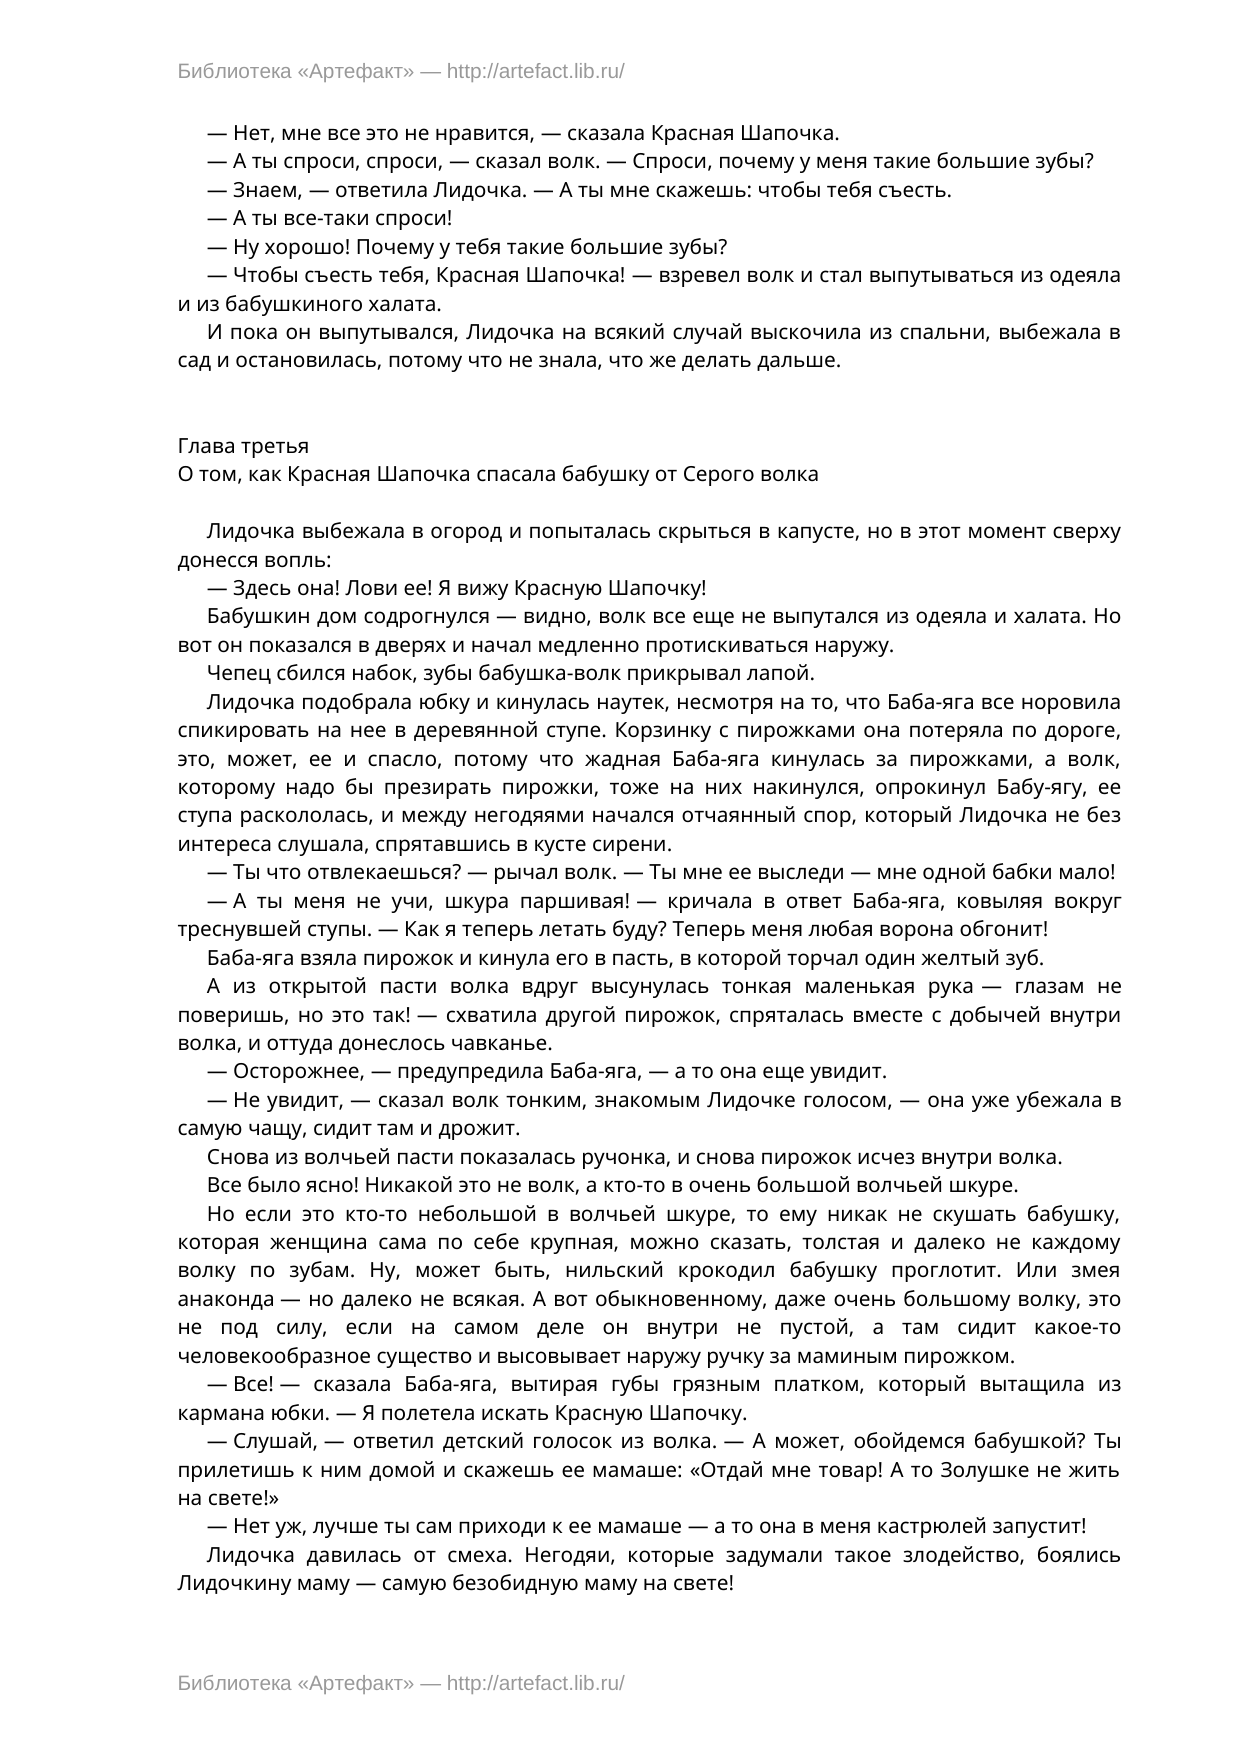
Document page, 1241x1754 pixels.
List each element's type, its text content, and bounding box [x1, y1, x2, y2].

subtitle О том, как Красная Шапочка спасала бабушку от Серого волка [177, 459, 1122, 488]
text Лидочка выбежала в огород и попыталась скрыться в капусте, но в этот момент сверху донесся вопль: [177, 516, 1122, 573]
text Все было ясно! Никакой это не волк, а кто-то в очень большой волчьей шкуре. [177, 1170, 1122, 1199]
text — А ты все-таки спроси! [177, 203, 1122, 232]
text — Все! — сказала Баба-яга, вытирая губы грязным платком, который вытащила из кармана юбки. — Я полетела искать Красную Шапочку. [177, 1369, 1122, 1426]
text — Знаем, — ответила Лидочка. — А ты мне скажешь: чтобы тебя съесть. [177, 175, 1122, 203]
text Чепец сбился набок, зубы бабушка-волк прикрывал лапой. [177, 658, 1122, 687]
text Бабушкин дом содрогнулся — видно, волк все еще не выпутался из одеяла и халата. Но вот он показался в дверях и начал медленно протискиваться наружу. [177, 602, 1122, 658]
text — Здесь она! Лови ее! Я вижу Красную Шапочку! [177, 573, 1122, 602]
text — Ну хорошо! Почему у тебя такие большие зубы? [177, 232, 1122, 260]
text Баба-яга взяла пирожок и кинула его в пасть, в которой торчал один желтый зуб. [177, 943, 1122, 971]
text Снова из волчьей пасти показалась ручонка, и снова пирожок исчез внутри волка. [177, 1142, 1122, 1170]
text Лидочка давилась от смеха. Негодяи, которые задумали такое злодейство, боялись Лидочкину маму — самую безобидную маму на свете! [177, 1540, 1122, 1597]
text А из открытой пасти волка вдруг высунулась тонкая маленькая рука — глазам не поверишь, но это так! — схватила другой пирожок, спряталась вместе с добычей внутри волка, и оттуда донеслось чавканье. [177, 971, 1122, 1057]
text И пока он выпутывался, Лидочка на всякий случай выскочила из спальни, выбежала в сад и остановилась, потому что не знала, что же делать дальше. [177, 317, 1122, 374]
text — Чтобы съесть тебя, Красная Шапочка! — взревел волк и стал выпутываться из одеяла и из бабушкиного халата. [177, 260, 1122, 317]
text — Слушай, — ответил детский голосок из волка. — А может, обойдемся бабушкой? Ты прилетишь к ним домой и скажешь ее мамаше: «Отдай мне товар! А то Золушке не жить на свете!» [177, 1426, 1122, 1512]
text — Нет уж, лучше ты сам приходи к ее мамаше — а то она в меня кастрюлей запустит! [177, 1512, 1122, 1540]
text Лидочка подобрала юбку и кинулась наутек, несмотря на то, что Баба-яга все норовила спикировать на нее в деревянной ступе. Корзинку с пирожками она потеряла по дороге, это, может, ее и спасло, потому что жадная Баба-яга кинулась за пирожками, а волк, которому надо бы презирать пирожки, тоже на них накинулся, опрокинул Бабу-ягу, ее ступа раскололась, и между негодяями начался отчаянный спор, который Лидочка не без интереса слушала, спрятавшись в кусте сирени. [177, 687, 1122, 857]
text — А ты спроси, спроси, — сказал волк. — Спроси, почему у меня такие большие зубы? [177, 147, 1122, 175]
text — А ты меня не учи, шкура паршивая! — кричала в ответ Баба-яга, ковыляя вокруг треснувшей ступы. — Как я теперь летать буду? Теперь меня любая ворона обгонит! [177, 886, 1122, 943]
subtitle Глава третья [177, 431, 1122, 459]
text — Осторожнее, — предупредила Баба-яга, — а то она еще увидит. [177, 1057, 1122, 1085]
text — Нет, мне все это не нравится, — сказала Красная Шапочка. [177, 118, 1122, 147]
text Но если это кто-то небольшой в волчьей шкуре, то ему никак не скушать бабушку, которая женщина сама по себе крупная, можно сказать, толстая и далеко не каждому волку по зубам. Ну, может быть, нильский крокодил бабушку проглотит. Или змея анаконда — но далеко не всякая. А вот обыкновенному, даже очень большому волку, это не под силу, если на самом деле он внутри не пустой, а там сидит какое-то человекообразное существо и высовывает наружу ручку за маминым пирожком. [177, 1199, 1122, 1369]
text — Не увидит, — сказал волк тонким, знакомым Лидочке голосом, — она уже убежала в самую чащу, сидит там и дрожит. [177, 1085, 1122, 1142]
text — Ты что отвлекаешься? — рычал волк. — Ты мне ее выследи — мне одной бабки мало! [177, 857, 1122, 886]
